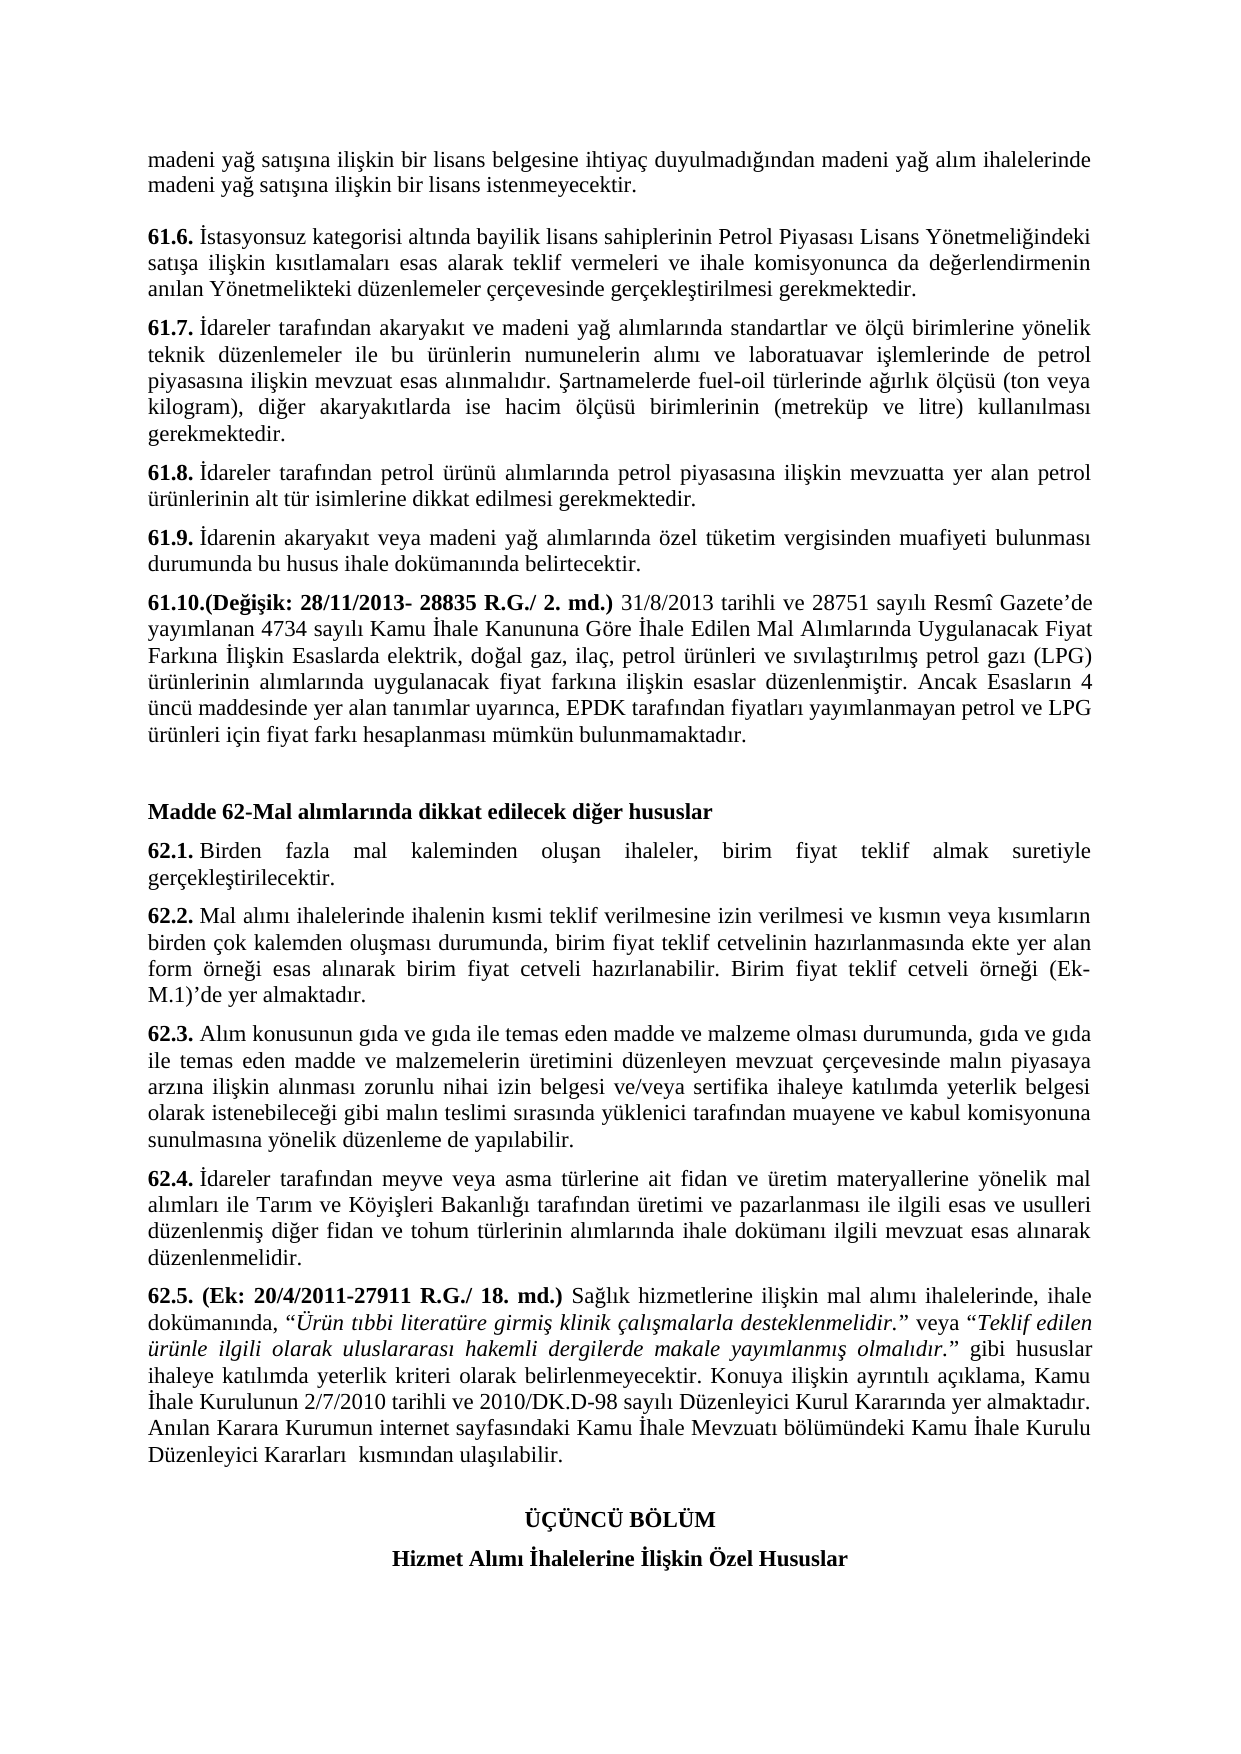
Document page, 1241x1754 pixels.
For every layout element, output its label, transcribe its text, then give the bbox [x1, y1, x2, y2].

text 62.5. (Ek: 20/4/2011-27911 R.G./ 18. md.) Sağlık hizmetlerine ilişkin mal alımı ihalelerinde, ihale dokümanında, “Ürün tıbbi literatüre girmiş klinik çalışmalarla desteklenmelidir.” veya “Teklif edilen ürünle ilgili olarak uluslararası hakemli dergilerde makale yayımlanmış olmalıdır.” gibi hususlar ihaleye katılımda yeterlik kriteri olarak belirlenmeyecektir. Konuya ilişkin ayrıntılı açıklama, Kamu İhale Kurulunun 2/7/2010 tarihli ve 2010/DK.D-98 sayılı Düzenleyici Kurul Kararında yer almaktadır. Anılan Karara Kurumun internet sayfasındaki Kamu İhale Mevzuatı bölümündeki Kamu İhale Kurulu Düzenleyici Kararları kısmından ulaşılabilir. [148, 1283, 1092, 1467]
text 62.4. İdareler tarafından meyve veya asma türlerine ait fidan ve üretim materyallerine yönelik mal alımları ile Tarım ve Köyişleri Bakanlığı tarafından üretimi ve pazarlanması ile ilgili esas ve usulleri düzenlenmiş diğer fidan ve tohum türlerinin alımlarında ihale dokümanı ilgili mevzuat esas alınarak düzenlenmelidir. [148, 1165, 1092, 1270]
text 61.8. İdareler tarafından petrol ürünü alımlarında petrol piyasasına ilişkin mevzuatta yer alan petrol ürünlerinin alt tür isimlerine dikkat edilmesi gerekmektedir. [148, 458, 1092, 511]
text 61.10.(Değişik: 28/11/2013- 28835 R.G./ 2. md.) 31/8/2013 tarihli ve 28751 sayılı Resmî Gazete’de yayımlanan 4734 sayılı Kamu İhale Kanununa Göre İhale Edilen Mal Alımlarında Uygulanacak Fiyat Farkına İlişkin Esaslarda elektrik, doğal gaz, ilaç, petrol ürünleri ve sıvılaştırılmış petrol gazı (LPG) ürünlerinin alımlarında uygulanacak fiyat farkına ilişkin esaslar düzenlenmiştir. Ancak Esasların 4 üncü maddesinde yer alan tanımlar uyarınca, EPDK tarafından fiyatları yayımlanmayan petrol ve LPG ürünleri için fiyat farkı hesaplanması mümkün bulunmamaktadır. [148, 589, 1092, 747]
text 62.2. Mal alımı ihalelerinde ihalenin kısmi teklif verilmesine izin verilmesi ve kısmın veya kısımların birden çok kalemden oluşması durumunda, birim fiyat teklif cetvelinin hazırlanmasında ekte yer alan form örneği esas alınarak birim fiyat cetveli hazırlanabilir. Birim fiyat teklif cetveli örneği (Ek-M.1)’de yer almaktadır. [148, 902, 1092, 1008]
text Madde 62-Mal alımlarında dikkat edilecek diğer hususlar [148, 798, 1092, 825]
text 62.3. Alım konusunun gıda ve gıda ile temas eden madde ve malzeme olması durumunda, gıda ve gıda ile temas eden madde ve malzemelerin üretimini düzenleyen mevzuat çerçevesinde malın piyasaya arzına ilişkin alınması zorunlu nihai izin belgesi ve/veya sertifika ihaleye katılımda yeterlik belgesi olarak istenebileceği gibi malın teslimi sırasında yüklenici tarafından muayene ve kabul komisyonuna sunulmasına yönelik düzenleme de yapılabilir. [148, 1020, 1092, 1152]
text 61.9. İdarenin akaryakıt veya madeni yağ alımlarında özel tüketim vergisinden muafiyeti bulunması durumunda bu husus ihale dokümanında belirtecektir. [148, 524, 1092, 576]
text 62.1. Birden fazla mal kaleminden oluşan ihaleler, birim fiyat teklif almak suretiyle gerçekleştirilecektir. [148, 837, 1092, 890]
text ÜÇÜNCÜ BÖLÜM [148, 1506, 1092, 1532]
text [148, 148, 1092, 198]
text Hizmet Alımı İhalelerine İlişkin Özel Hususlar [148, 1545, 1092, 1571]
text 61.7. İdareler tarafından akaryakıt ve madeni yağ alımlarında standartlar ve ölçü birimlerine yönelik teknik düzenlemeler ile bu ürünlerin numunelerin alımı ve laboratuavar işlemlerinde de petrol piyasasına ilişkin mevzuat esas alınmalıdır. Şartnamelerde fuel-oil türlerinde ağırlık ölçüsü (ton veya kilogram), diğer akaryakıtlarda ise hacim ölçüsü birimlerinin (metreküp ve litre) kullanılması gerekmektedir. [148, 314, 1092, 446]
text 61.6. İstasyonsuz kategorisi altında bayilik lisans sahiplerinin Petrol Piyasası Lisans Yönetmeliğindeki satışa ilişkin kısıtlamaları esas alarak teklif vermeleri ve ihale komisyonunca da değerlendirmenin anılan Yönetmelikteki düzenlemeler çerçevesinde gerçekleştirilmesi gerekmektedir. [148, 223, 1092, 302]
